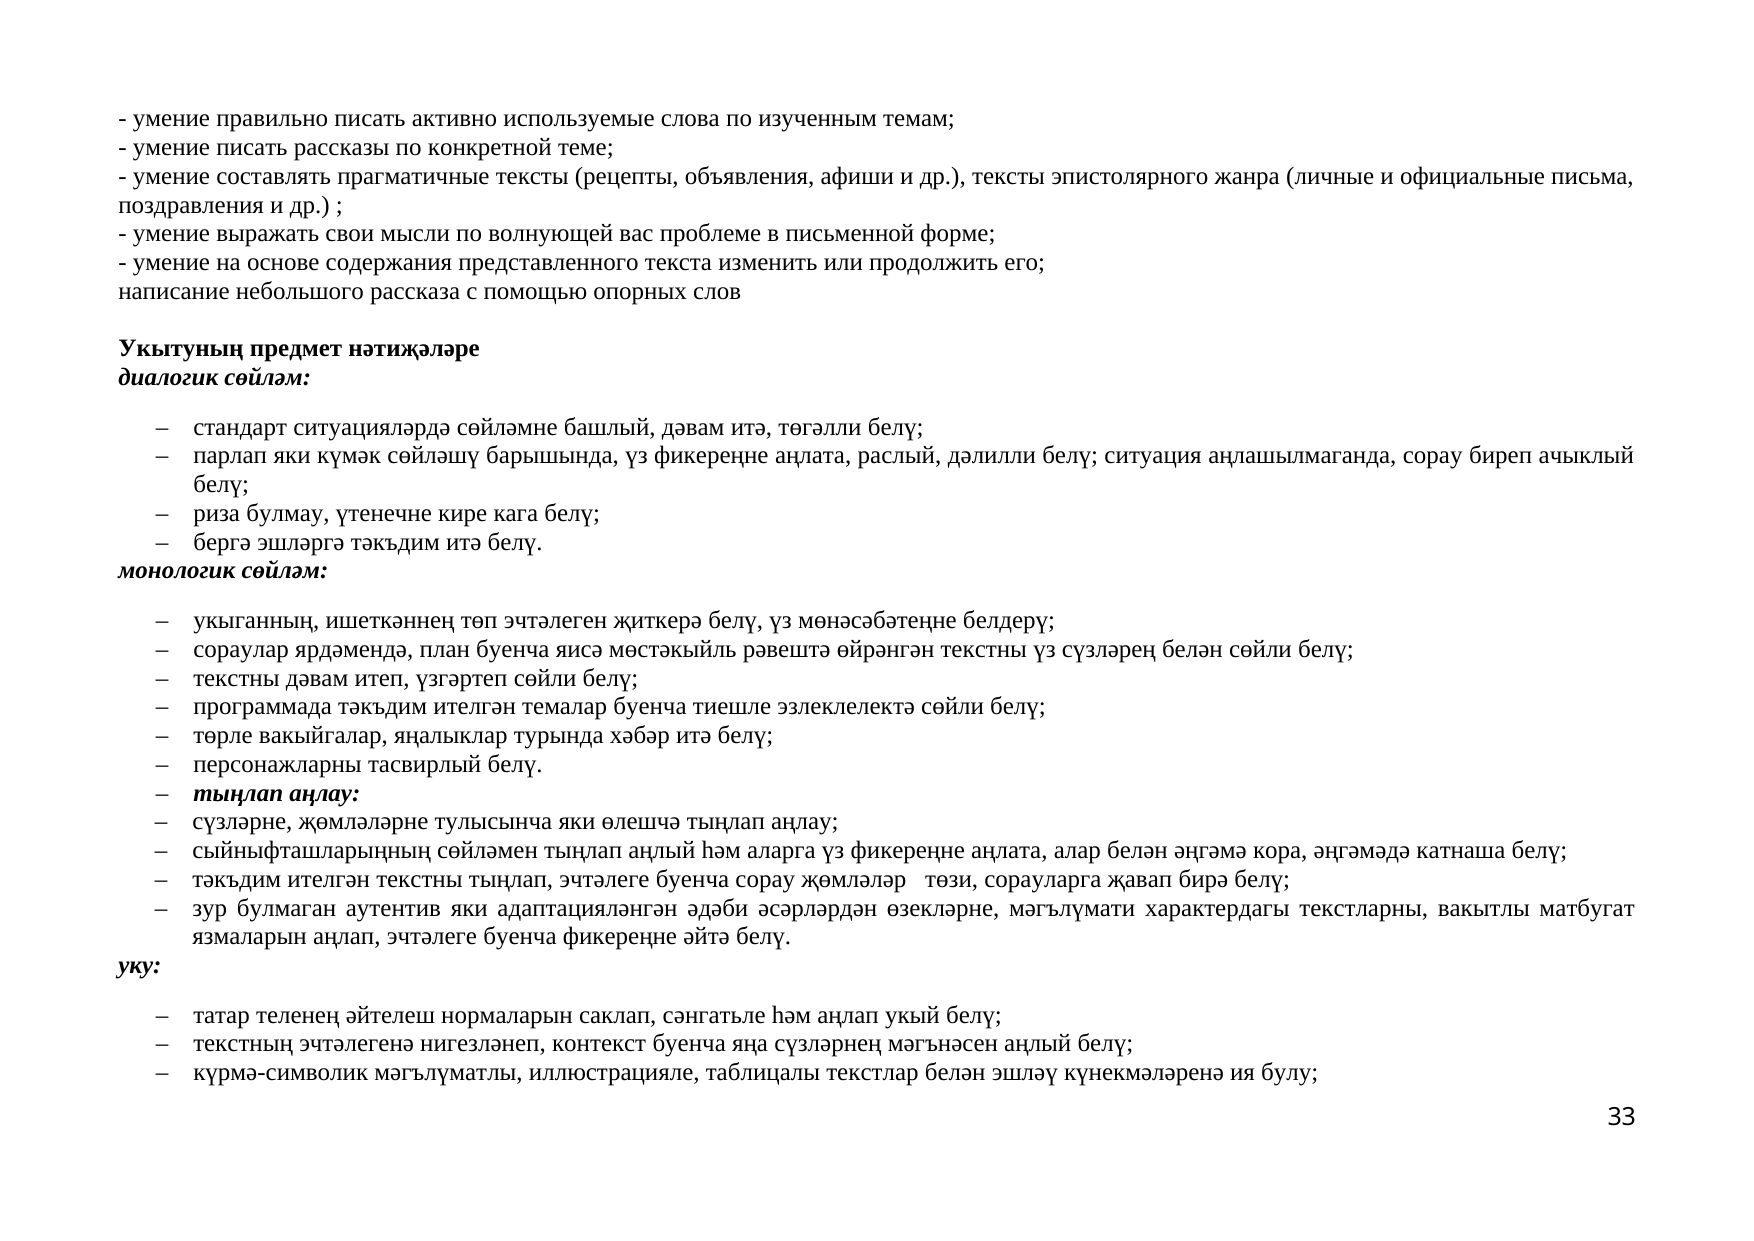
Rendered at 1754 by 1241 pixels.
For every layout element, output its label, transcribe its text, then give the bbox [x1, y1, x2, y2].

list бергә эшләргә тәкъдим итә белү. [156, 527, 1636, 556]
text - умение на основе содержания представленного текста изменить или продолжить его; [118, 247, 1636, 276]
text написание небольшого рассказа с помощью опорных слов [118, 276, 1636, 305]
list тыңлап аңлау: [156, 778, 1636, 806]
text - умение писать рассказы по конкретной теме; [118, 132, 1636, 161]
list укыганның, ишеткәннең төп эчтәлеген җиткерә белү, үз мөнәсәбәтеңне белдерү; [156, 605, 1636, 634]
list сыйныфташларыңның сөйләмен тыңлап аңлый һәм аларга үз фикереңне аңлата, алар белән әңгәмә кора, әңгәмәдә катнаша белү; [154, 835, 1636, 864]
list татар теленең әйтелеш нормаларын саклап, сәнгатьле һәм аңлап укый белү; [156, 1000, 1636, 1028]
list персонажларны тасвирлый белү. [156, 749, 1636, 778]
list зур булмаган аутентив яки адаптацияләнгән әдәби әсәрләрдән өзекләрне, мәгълүмати характердагы текстларны, вакытлы матбугат язмаларын аңлап, эчтәлеге буенча фикереңне әйтә белү. [154, 893, 1636, 950]
text Укытуның предмет нәтиҗәләре [118, 333, 1636, 362]
text - умение составлять прагматичные тексты (рецепты, объявления, афиши и др.), тексты эпистолярного жанра (личные и официальные письма, поздравления и др.) ; [118, 161, 1636, 218]
list төрле вакыйгалар, яңалыклар турында хәбәр итә белү; [156, 720, 1636, 749]
list риза булмау, үтенечне кире кага белү; [156, 498, 1636, 527]
text монологик сөйләм: [118, 556, 1636, 584]
list сораулар ярдәмендә, план буенча яисә мөстәкыйль рәвештә өйрәнгән текстны үз сүзләрең белән сөйли белү; [156, 634, 1636, 663]
text диалогик сөйләм: [118, 362, 1636, 391]
list парлап яки күмәк сөйләшү барышында, үз фикереңне аңлата, раслый, дәлилли белү; ситуация аңлашылмаганда, сорау биреп ачыклый белү; [156, 441, 1636, 498]
text - умение правильно писать активно используемые слова по изученным темам; [118, 103, 1636, 132]
list текстның эчтәлегенә нигезләнеп, контекст буенча яңа сүзләрнең мәгънәсен аңлый белү; [156, 1028, 1636, 1057]
list тәкъдим ителгән текстны тыңлап, эчтәлеге буенча сорау җөмләләр төзи, сорауларга җавап бирә белү; [154, 864, 1636, 893]
list текстны дәвам итеп, үзгәртеп сөйли белү; [156, 663, 1636, 691]
text - умение выражать свои мысли по волнующей вас проблеме в письменной форме; [118, 218, 1636, 247]
list сүзләрне, җөмләләрне тулысынча яки өлешчә тыңлап аңлау; [154, 806, 1636, 835]
text уку: [118, 950, 1636, 979]
list программада тәкъдим ителгән темалар буенча тиешле эзлеклелектә сөйли белү; [156, 691, 1636, 720]
list стандарт ситуацияләрдә сөйләмне башлый, дәвам итә, төгәлли белү; [156, 412, 1636, 441]
list күрмә-символик мәгълүматлы, иллюстрацияле, таблицалы текстлар белән эшләү күнекмәләренә ия булу; [156, 1057, 1636, 1086]
